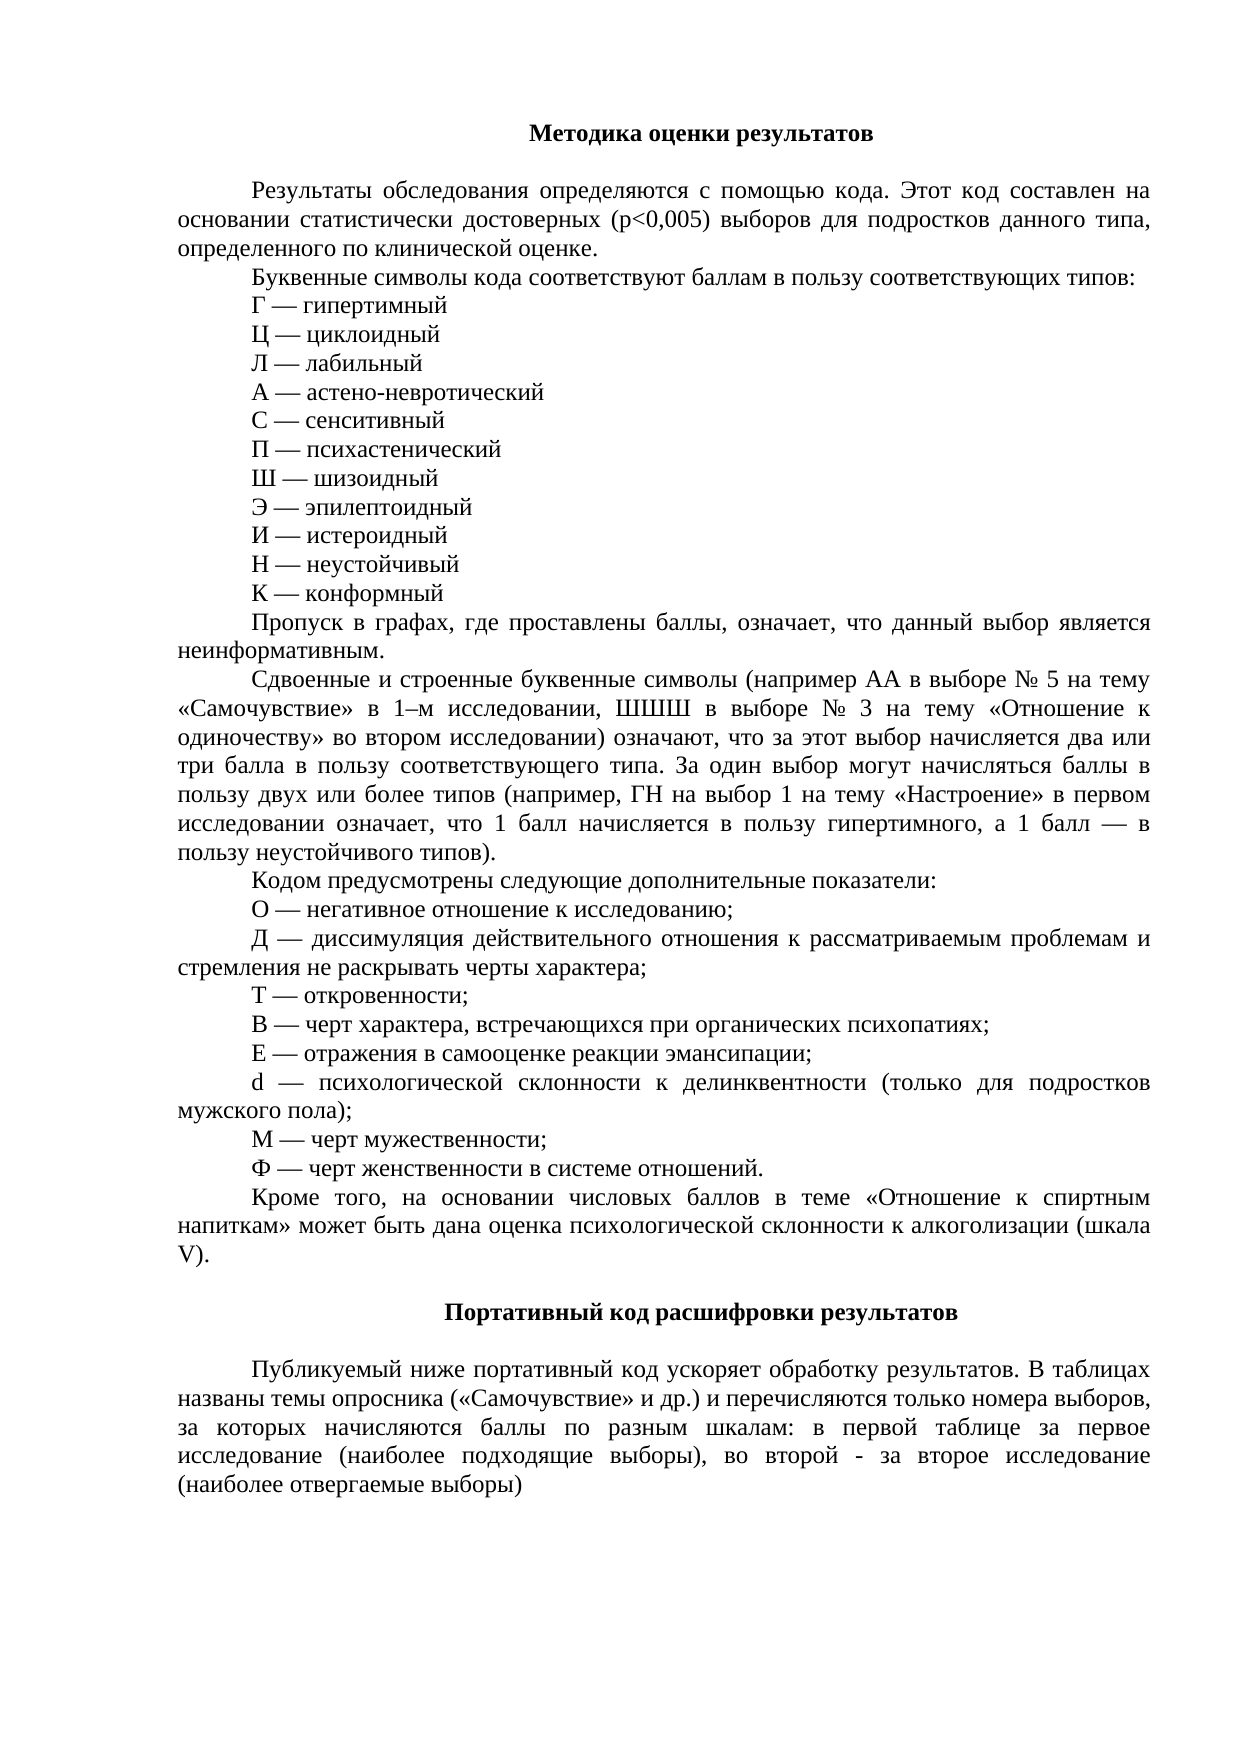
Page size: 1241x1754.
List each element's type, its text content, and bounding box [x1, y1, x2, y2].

text С — сенситивный [177, 406, 1152, 434]
text Т — откровенности; [177, 981, 1152, 1009]
text E — отражения в самооценке реакции эмансипации; [177, 1038, 1152, 1067]
text d — психологической склонности к делинквентности (только для подростков мужского пола); [177, 1067, 1152, 1124]
text Кроме того, на основании числовых баллов в теме «Отношение к спиртным напиткам» может быть дана оценка психологической склонности к алкоголизации (шкала V). [177, 1182, 1152, 1268]
text В — черт характера, встречающихся при органических психопатиях; [177, 1009, 1152, 1038]
text Л — лабильный [177, 348, 1152, 377]
text И — истероидный [177, 521, 1152, 549]
text Ф — черт женственности в системе отношений. [177, 1153, 1152, 1182]
text Публикуемый ниже портативный код ускоряет обработку результатов. В таблицах названы темы опросника («Самочувствие» и др.) и перечисляются только номера выборов, за которых начисляются баллы по разным шкалам: в первой таблице за первое исследование (наиболее подходящие выборы), во второй - за второе исследование (наиболее отвергаемые выборы) [177, 1354, 1152, 1498]
text М — черт мужественности; [177, 1124, 1152, 1153]
text Пропуск в графах, где проставлены баллы, означает, что данный выбор является неинформативным. [177, 607, 1152, 664]
text П — психастенический [177, 434, 1152, 463]
text Методика оценки результатов [177, 118, 1152, 147]
text Н — неустойчивый [177, 549, 1152, 578]
text Э — эпилептоидный [177, 492, 1152, 521]
text Результаты обследования определяются с помощью кода. Этот код составлен на основании статистически достоверных (р<0,005) выборов для подростков данного типа, определенного по клинической оценке. [177, 176, 1152, 262]
text Буквенные символы кода соответствуют баллам в пользу соответствующих типов: [177, 262, 1152, 291]
text Ш — шизоидный [177, 463, 1152, 492]
text Портативный код расшифровки результатов [177, 1297, 1152, 1326]
text А — астено-невротический [177, 377, 1152, 406]
text Кодом предусмотрены следующие дополнительные показатели: [177, 866, 1152, 894]
text Сдвоенные и строенные буквенные символы (например АА в выборе № 5 на тему «Самочувствие» в 1–м исследовании, ШШШ в выборе № 3 на тему «Отношение к одиночеству» во втором исследовании) означают, что за этот выбор начисляется два или три балла в пользу соответствующего типа. За один выбор могут начисляться баллы в пользу двух или более типов (например, ГН на выбор 1 на тему «Настроение» в первом исследовании означает, что 1 балл начисляется в пользу гипертимного, а 1 балл — в пользу неустойчивого типов). [177, 664, 1152, 866]
text Ц — циклоидный [177, 319, 1152, 348]
text О — негативное отношение к исследованию; [177, 894, 1152, 923]
text Г — гипертимный [177, 291, 1152, 319]
text К — конформный [177, 578, 1152, 607]
text Д — диссимуляция действительного отношения к рассматриваемым проблемам и стремления не раскрывать черты характера; [177, 923, 1152, 981]
